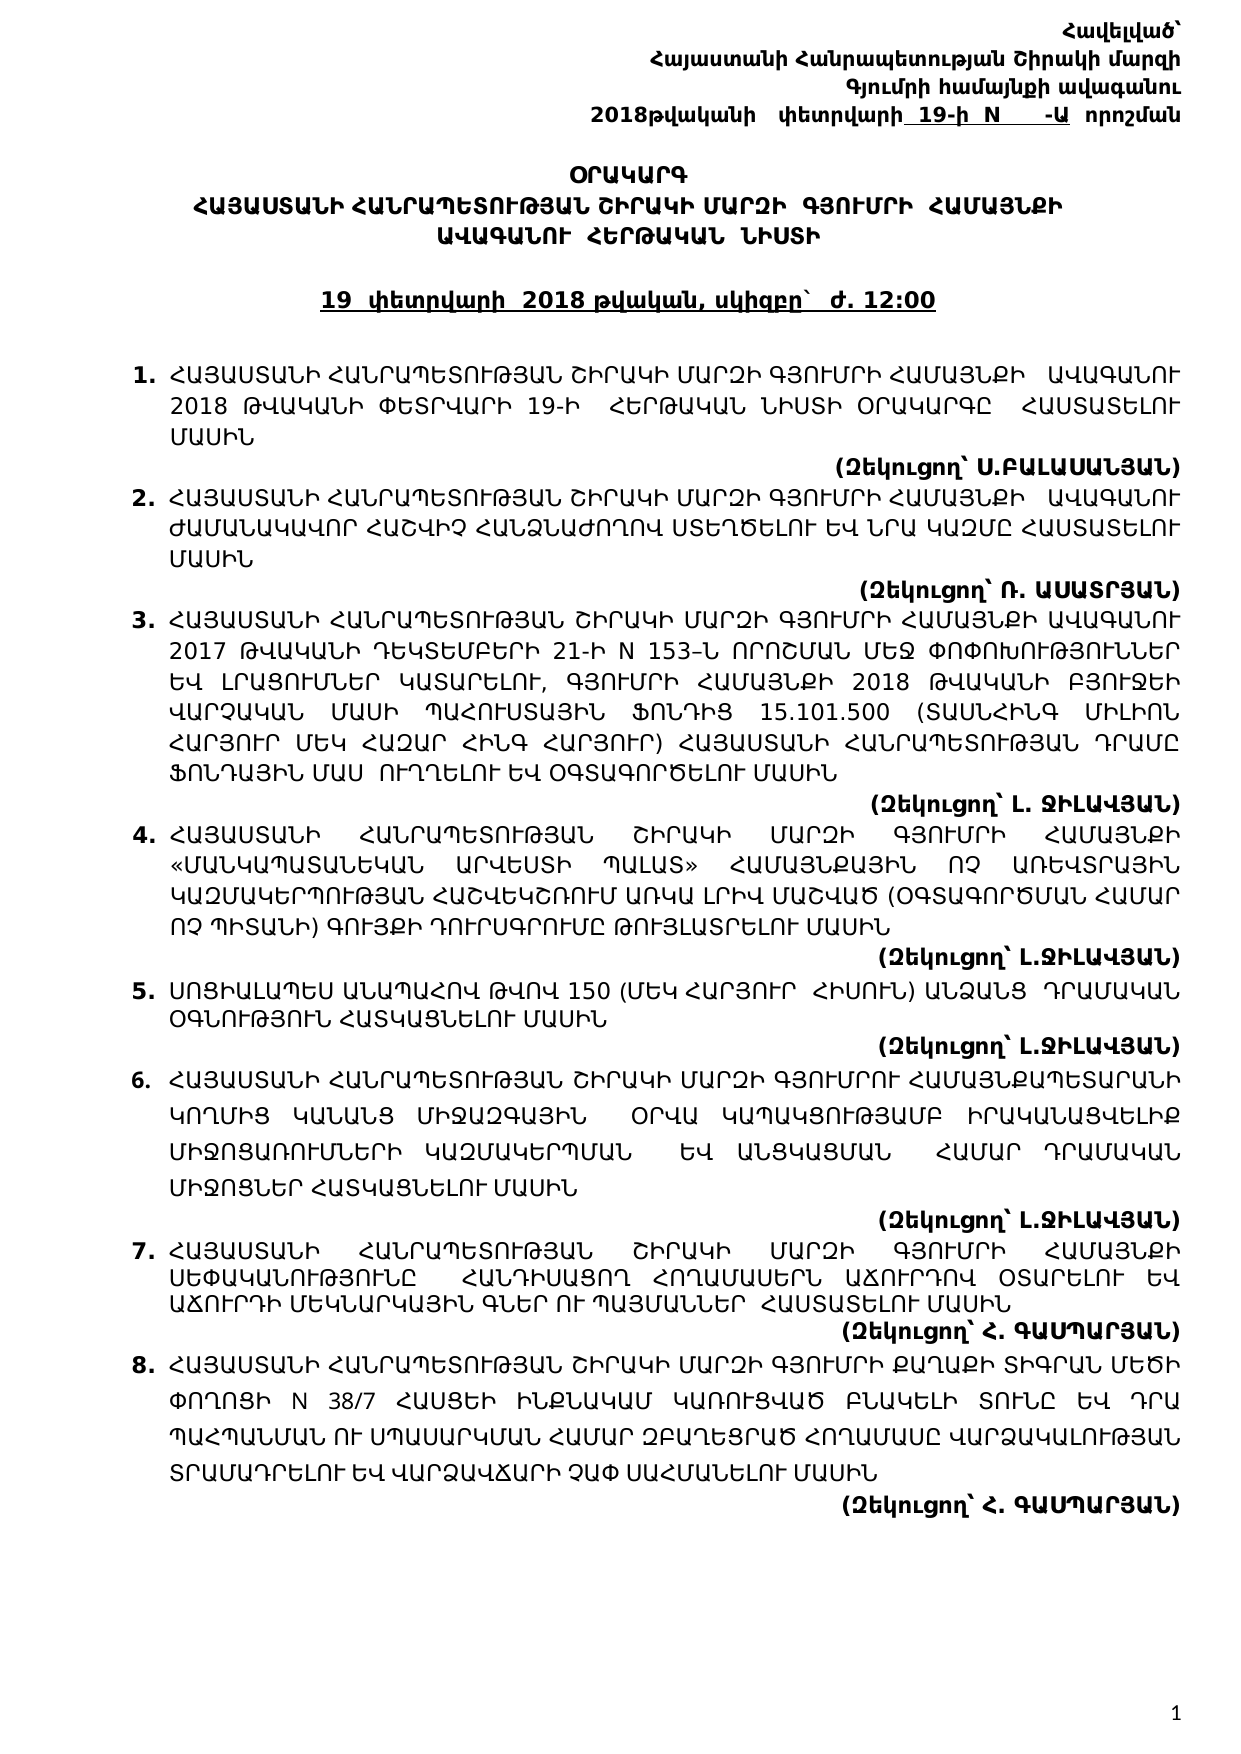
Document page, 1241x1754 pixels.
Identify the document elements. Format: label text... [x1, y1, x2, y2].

list (Զեկուցող՝ Ս.ԲԱԼԱՍԱՆՅԱՆ) [169, 454, 1181, 481]
list ՀԱՅԱՍՏԱՆԻ ՀԱՆՐԱՊԵՏՈՒԹՅԱՆ ՇԻՐԱԿԻ ՄԱՐԶԻ ԳՅՈՒՄՐՈՒ ՀԱՄԱՅՆՔԱՊԵՏԱՐԱՆԻ ԿՈՂՄԻՑ ԿԱՆԱՆՑ ՄԻՋԱԶԳԱՅԻՆ ՕՐՎԱ ԿԱՊԱԿՑՈՒԹՅԱՄԲ ԻՐԱԿԱՆԱՑՎԵԼԻՔ ՄԻՋՈՑԱՌՈՒՄՆԵՐԻ ԿԱԶՄԱԿԵՐՊՄԱՆ ԵՎ ԱՆՑԿԱՑՄԱՆ ՀԱՄԱՐ ԴՐԱՄԱԿԱՆ ՄԻՋՈՑՆԵՐ ՀԱՏԿԱՑՆԵԼՈՒ ՄԱՍԻՆ [131, 1064, 1181, 1203]
list (Զեկուցող՝ Լ.ՋԻԼԱՎՅԱՆ) [169, 944, 1181, 971]
list ՍՈՑԻԱԼԱՊԵՍ ԱՆԱՊԱՀՈՎ ԹՎՈՎ 150 (ՄԵԿ ՀԱՐՅՈՒՐ ՀԻՍՈՒՆ) ԱՆՁԱՆՑ ԴՐԱՄԱԿԱՆ ՕԳՆՈՒԹՅՈՒՆ ՀԱՏԿԱՑՆԵԼՈՒ ՄԱՍԻՆ [131, 975, 1181, 1033]
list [169, 1492, 1181, 1519]
list ՀԱՅԱՍՏԱՆԻ ՀԱՆՐԱՊԵՏՈՒԹՅԱՆ ՇԻՐԱԿԻ ՄԱՐԶԻ ԳՅՈՒՄՐԻ ՀԱՄԱՅՆՔԻ ԱՎԱԳԱՆՈՒ 2017 ԹՎԱԿԱՆԻ ԴԵԿՏԵՄԲԵՐԻ 21-Ի N 153–Ն ՈՐՈՇՄԱՆ ՄԵՋ ՓՈՓՈԽՈՒԹՅՈՒՆՆԵՐ ԵՎ ԼՐԱՑՈՒՄՆԵՐ ԿԱՏԱՐԵԼՈՒ, ԳՅՈՒՄՐԻ ՀԱՄԱՅՆՔԻ 2018 ԹՎԱԿԱՆԻ ԲՅՈՒՋԵԻ ՎԱՐՉԱԿԱՆ ՄԱՍԻ ՊԱՀՈՒՍՏԱՅԻՆ ՖՈՆԴԻՑ 15.101.500 (ՏԱՍՆՀԻՆԳ ՄԻԼԻՈՆ ՀԱՐՅՈՒՐ ՄԵԿ ՀԱԶԱՐ ՀԻՆԳ ՀԱՐՅՈՒՐ) ՀԱՅԱՍՏԱՆԻ ՀԱՆՐԱՊԵՏՈՒԹՅԱՆ ԴՐԱՄԸ ՖՈՆԴԱՅԻՆ ՄԱՍ ՈՒՂՂԵԼՈՒ ԵՎ ՕԳՏԱԳՈՐԾԵԼՈՒ ՄԱՍԻՆ [131, 607, 1181, 787]
text ՕՐԱԿԱՐԳ [75, 162, 1181, 189]
list (Զեկուցող՝ Լ.ՋԻԼԱՎՅԱՆ) [169, 1207, 1181, 1234]
list ՀԱՅԱՍՏԱՆԻ ՀԱՆՐԱՊԵՏՈՒԹՅԱՆ ՇԻՐԱԿԻ ՄԱՐԶԻ ԳՅՈՒՄՐԻ ՀԱՄԱՅՆՔԻ ԱՎԱԳԱՆՈՒ ԺԱՄԱՆԱԿԱՎՈՐ ՀԱՇՎԻՉ ՀԱՆՁՆԱԺՈՂՈՎ ՍՏԵՂԾԵԼՈՒ ԵՎ ՆՐԱ ԿԱԶՄԸ ՀԱՍՏԱՏԵԼՈՒ ՄԱՍԻՆ [131, 485, 1181, 573]
list (Զեկուցող՝ Հ. ԳԱՍՊԱՐՅԱՆ) [169, 1318, 1181, 1345]
list ՀԱՅԱՍՏԱՆԻ ՀԱՆՐԱՊԵՏՈՒԹՅԱՆ ՇԻՐԱԿԻ ՄԱՐԶԻ ԳՅՈՒՄՐԻ ՔԱՂԱՔԻ ՏԻԳՐԱՆ ՄԵԾԻ ՓՈՂՈՑԻ N 38/7 ՀԱՍՑԵԻ ԻՆՔՆԱԿԱՄ ԿԱՌՈՒՑՎԱԾ ԲՆԱԿԵԼԻ ՏՈՒՆԸ ԵՎ ԴՐԱ ՊԱՀՊԱՆՄԱՆ ՈՒ ՍՊԱՍԱՐԿՄԱՆ ՀԱՄԱՐ ԶԲԱՂԵՑՐԱԾ ՀՈՂԱՄԱՍԸ ՎԱՐՁԱԿԱԼՈՒԹՅԱՆ ՏՐԱՄԱԴՐԵԼՈՒ ԵՎ ՎԱՐՁԱՎՃԱՐԻ ՉԱՓ ՍԱՀՄԱՆԵԼՈՒ ՄԱՍԻՆ [131, 1349, 1181, 1488]
list ՀԱՅԱՍՏԱՆԻ ՀԱՆՐԱՊԵՏՈՒԹՅԱՆ ՇԻՐԱԿԻ ՄԱՐԶԻ ԳՅՈՒՄՐԻ ՀԱՄԱՅՆՔԻ ԱՎԱԳԱՆՈՒ 2018 ԹՎԱԿԱՆԻ ՓԵՏՐՎԱՐԻ 19-Ի ՀԵՐԹԱԿԱՆ ՆԻՍՏԻ ՕՐԱԿԱՐԳԸ ՀԱՍՏԱՏԵԼՈՒ ՄԱՍԻՆ [132, 362, 1181, 450]
list ՀԱՅԱՍՏԱՆԻ ՀԱՆՐԱՊԵՏՈՒԹՅԱՆ ՇԻՐԱԿԻ ՄԱՐԶԻ ԳՅՈՒՄՐԻ ՀԱՄԱՅՆՔԻ «ՄԱՆԿԱՊԱՏԱՆԵԿԱՆ ԱՐՎԵՍՏԻ ՊԱԼԱՏ» ՀԱՄԱՅՆՔԱՅԻՆ ՈՉ ԱՌԵՎՏՐԱՅԻՆ ԿԱԶՄԱԿԵՐՊՈՒԹՅԱՆ ՀԱՇՎԵԿՇՌՈՒՄ ԱՌԿԱ ԼՐԻՎ ՄԱՇՎԱԾ (ՕԳՏԱԳՈՐԾՄԱՆ ՀԱՄԱՐ ՈՉ ՊԻՏԱՆԻ) ԳՈՒՅՔԻ ԴՈՒՐՍԳՐՈՒՄԸ ԹՈՒՅԼԱՏՐԵԼՈՒ ՄԱՍԻՆ [132, 822, 1181, 941]
text ԱՎԱԳԱՆՈՒ ՀԵՐԹԱԿԱՆ ՆԻՍՏԻ [75, 223, 1181, 250]
list (Զեկուցող՝ Լ. ՋԻԼԱՎՅԱՆ) [169, 791, 1181, 818]
list (Զեկուցող՝ Ռ. ԱՍԱՏՐՅԱՆ) [169, 577, 1181, 603]
text Հայաստանի Հանրապետության Շիրակի մարզի Գյումրի համայնքի ավագանու 2018թվականի փետրվարի 19-ի N -Ա որոշման [75, 47, 1181, 127]
list (Զեկուցող՝ Լ.ՋԻԼԱՎՅԱՆ) [169, 1033, 1181, 1060]
text 19 փետրվարի 2018 թվական, սկիզբը` ժ. 12:00 [75, 287, 1181, 314]
list ՀԱՅԱՍՏԱՆԻ ՀԱՆՐԱՊԵՏՈՒԹՅԱՆ ՇԻՐԱԿԻ ՄԱՐԶԻ ԳՅՈՒՄՐԻ ՀԱՄԱՅՆՔԻ ՍԵՓԱԿԱՆՈՒԹՅՈՒՆԸ ՀԱՆԴԻՍԱՑՈՂ ՀՈՂԱՄԱՍԵՐՆ ԱՃՈՒՐԴՈՎ ՕՏԱՐԵԼՈՒ ԵՎ ԱՃՈՒՐԴԻ ՄԵԿՆԱՐԿԱՅԻՆ ԳՆԵՐ ՈՒ ՊԱՅՄԱՆՆԵՐ ՀԱՍՏԱՏԵԼՈՒ ՄԱՍԻՆ [131, 1238, 1181, 1318]
text ՀԱՅԱՍՏԱՆԻ ՀԱՆՐԱՊԵՏՈՒԹՅԱՆ ՇԻՐԱԿԻ ՄԱՐԶԻ ԳՅՈՒՄՐԻ ՀԱՄԱՅՆՔԻ [75, 193, 1181, 219]
text Հավելված՝ [75, 19, 1181, 43]
